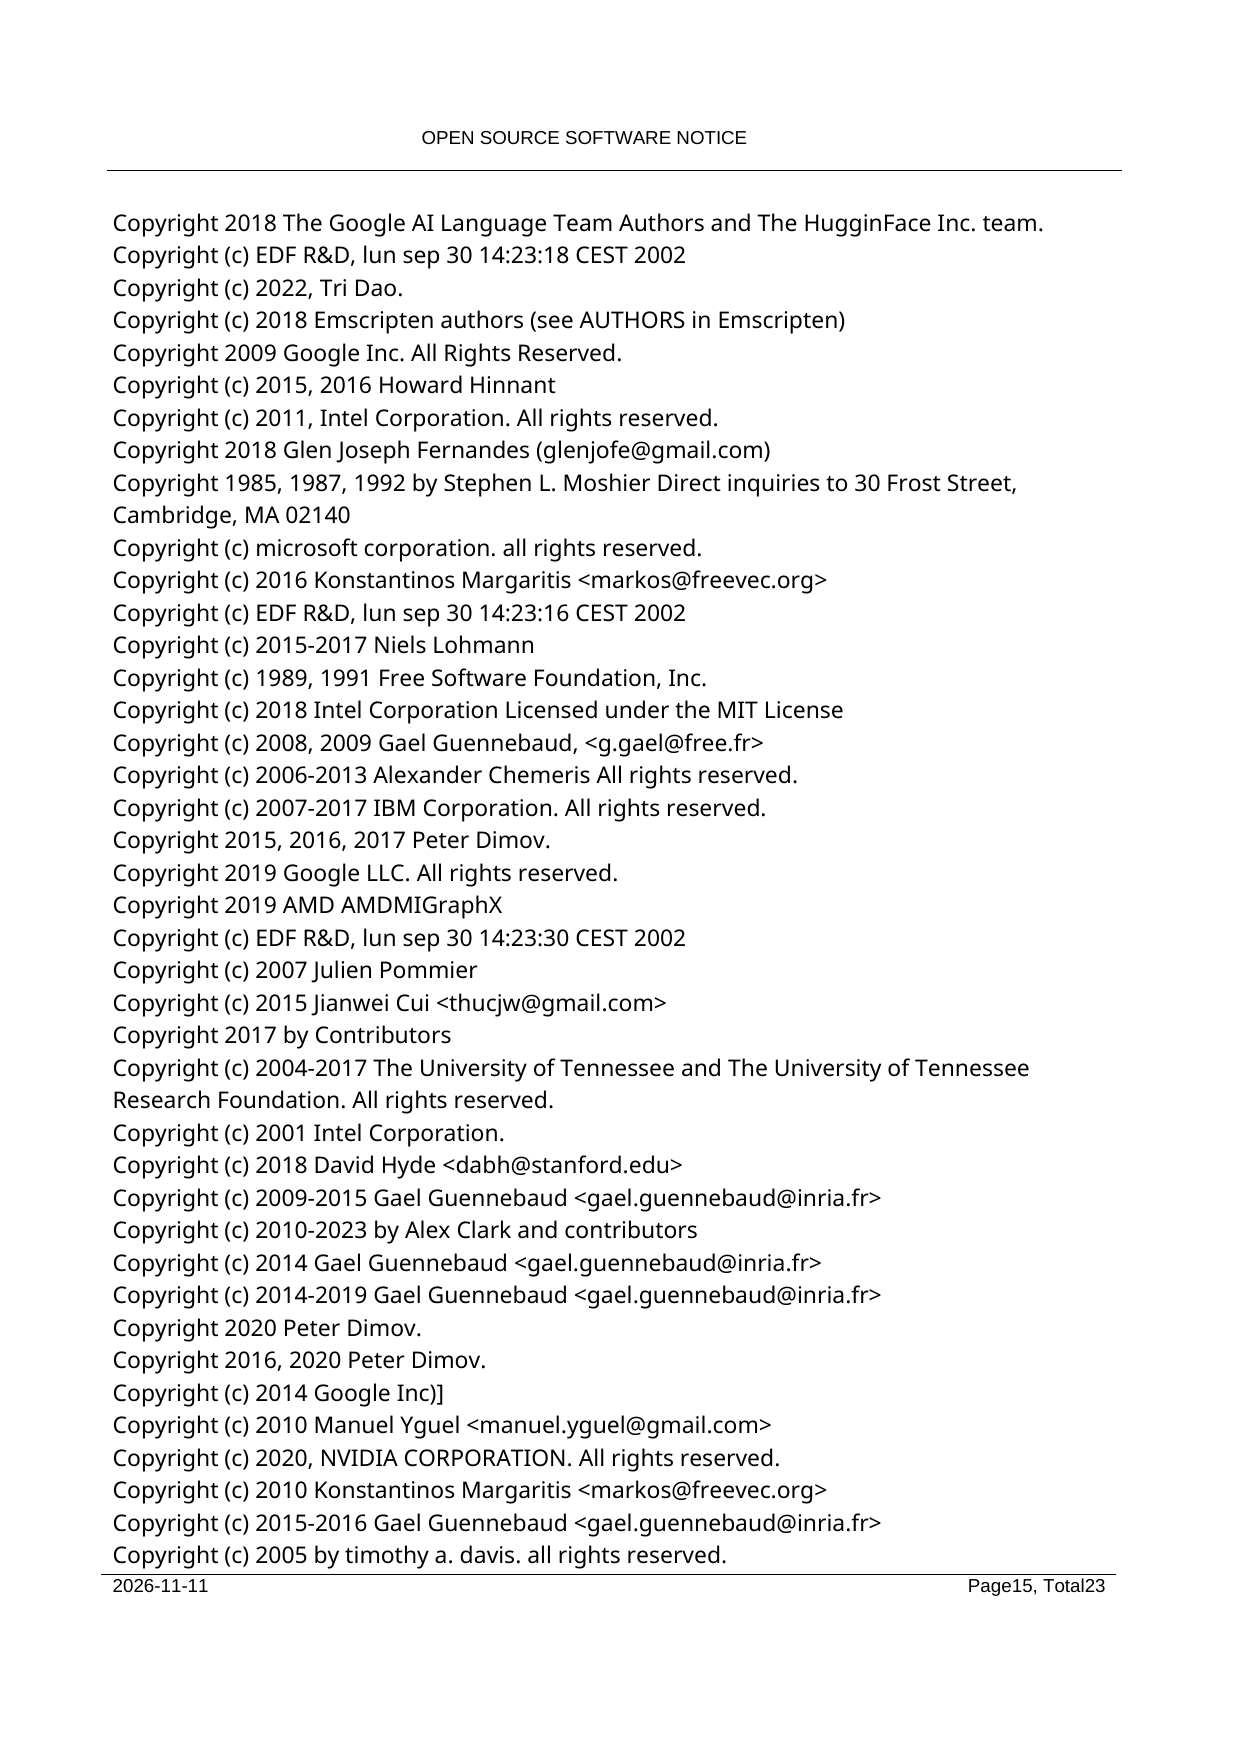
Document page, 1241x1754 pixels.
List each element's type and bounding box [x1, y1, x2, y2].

text [112, 206, 1128, 1571]
